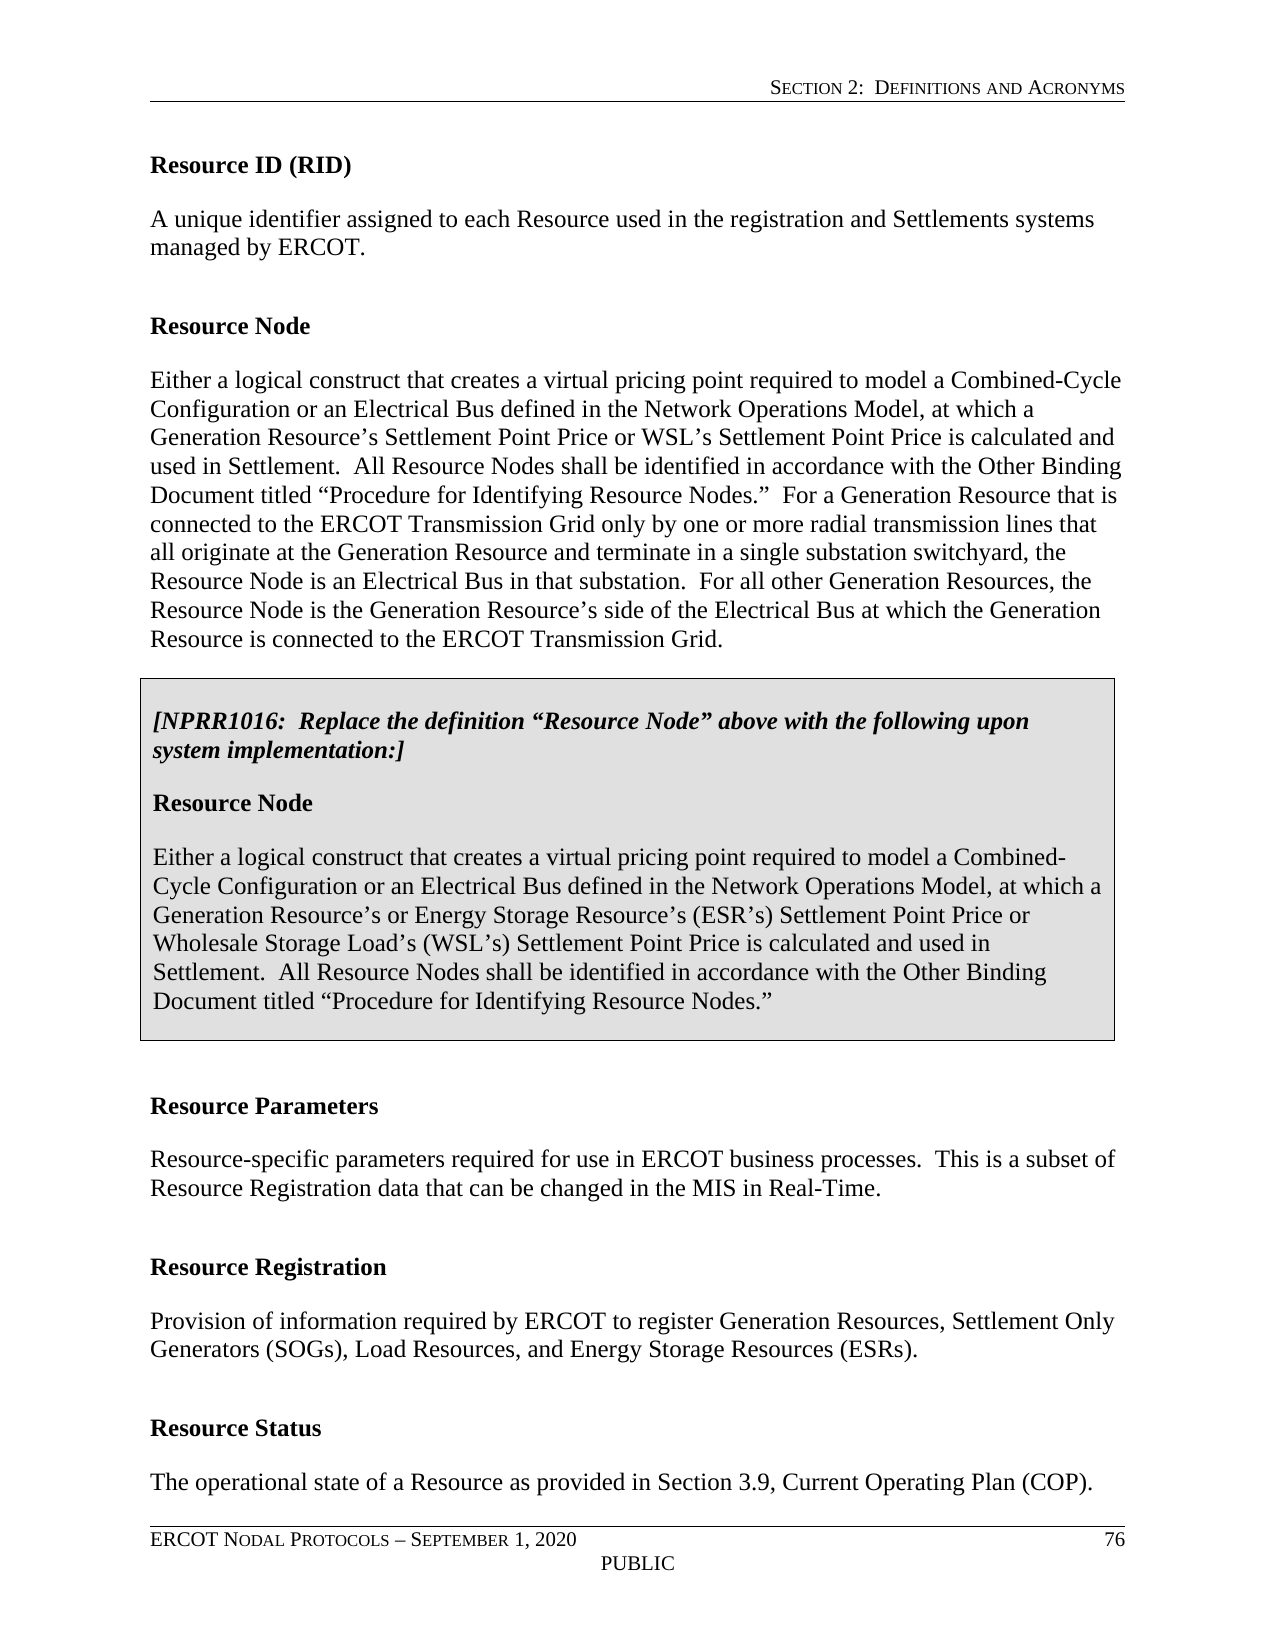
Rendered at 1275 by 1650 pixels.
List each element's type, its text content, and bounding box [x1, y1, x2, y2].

text Resource Parameters [150, 1091, 1125, 1119]
text A unique identifier assigned to each Resource used in the registration and Settlements systems managed by ERCOT. [150, 204, 1125, 261]
text Resource Node [150, 311, 1125, 340]
text The operational state of a Resource as provided in Section 3.9, Current Operating Plan (COP). [150, 1467, 1125, 1496]
text Resource-specific parameters required for use in ERCOT business processes. This is a subset of Resource Registration data that can be changed in the MIS in Real-Time. [150, 1144, 1125, 1202]
text Resource Status [150, 1413, 1125, 1442]
text Resource Registration [150, 1252, 1125, 1281]
text Provision of information required by ERCOT to register Generation Resources, Settlement Only Generators (SOGs), Load Resources, and Energy Storage Resources (ESRs). [150, 1306, 1125, 1363]
table_header [NPRR1016: Replace the definition “Resource Node” above with the following upon system implementation:] Resource Node Either a logical construct that creates a virtual pricing point required to model a Combined-Cycle Configuration or an Electrical Bus defined in the Network Operations Model, at which a Generation Resource’s or Energy Storage Resource’s (ESR’s) Settlement Point Price or Wholesale Storage Load’s (WSL’s) Settlement Point Price is calculated and used in Settlement. All Resource Nodes shall be identified in accordance with the Other Binding Document titled “Procedure for Identifying Resource Nodes.” [141, 679, 1114, 1040]
text Either a logical construct that creates a virtual pricing point required to model a Combined-Cycle Configuration or an Electrical Bus defined in the Network Operations Model, at which a Generation Resource’s Settlement Point Price or WSL’s Settlement Point Price is calculated and used in Settlement. All Resource Nodes shall be identified in accordance with the Other Binding Document titled “Procedure for Identifying Resource Nodes.” For a Generation Resource that is connected to the ERCOT Transmission Grid only by one or more radial transmission lines that all originate at the Generation Resource and terminate in a single substation switchyard, the Resource Node is an Electrical Bus in that substation. For all other Generation Resources, the Resource Node is the Generation Resource’s side of the Electrical Bus at which the Generation Resource is connected to the ERCOT Transmission Grid. [150, 365, 1125, 652]
text Resource ID (RID) [150, 150, 1125, 179]
